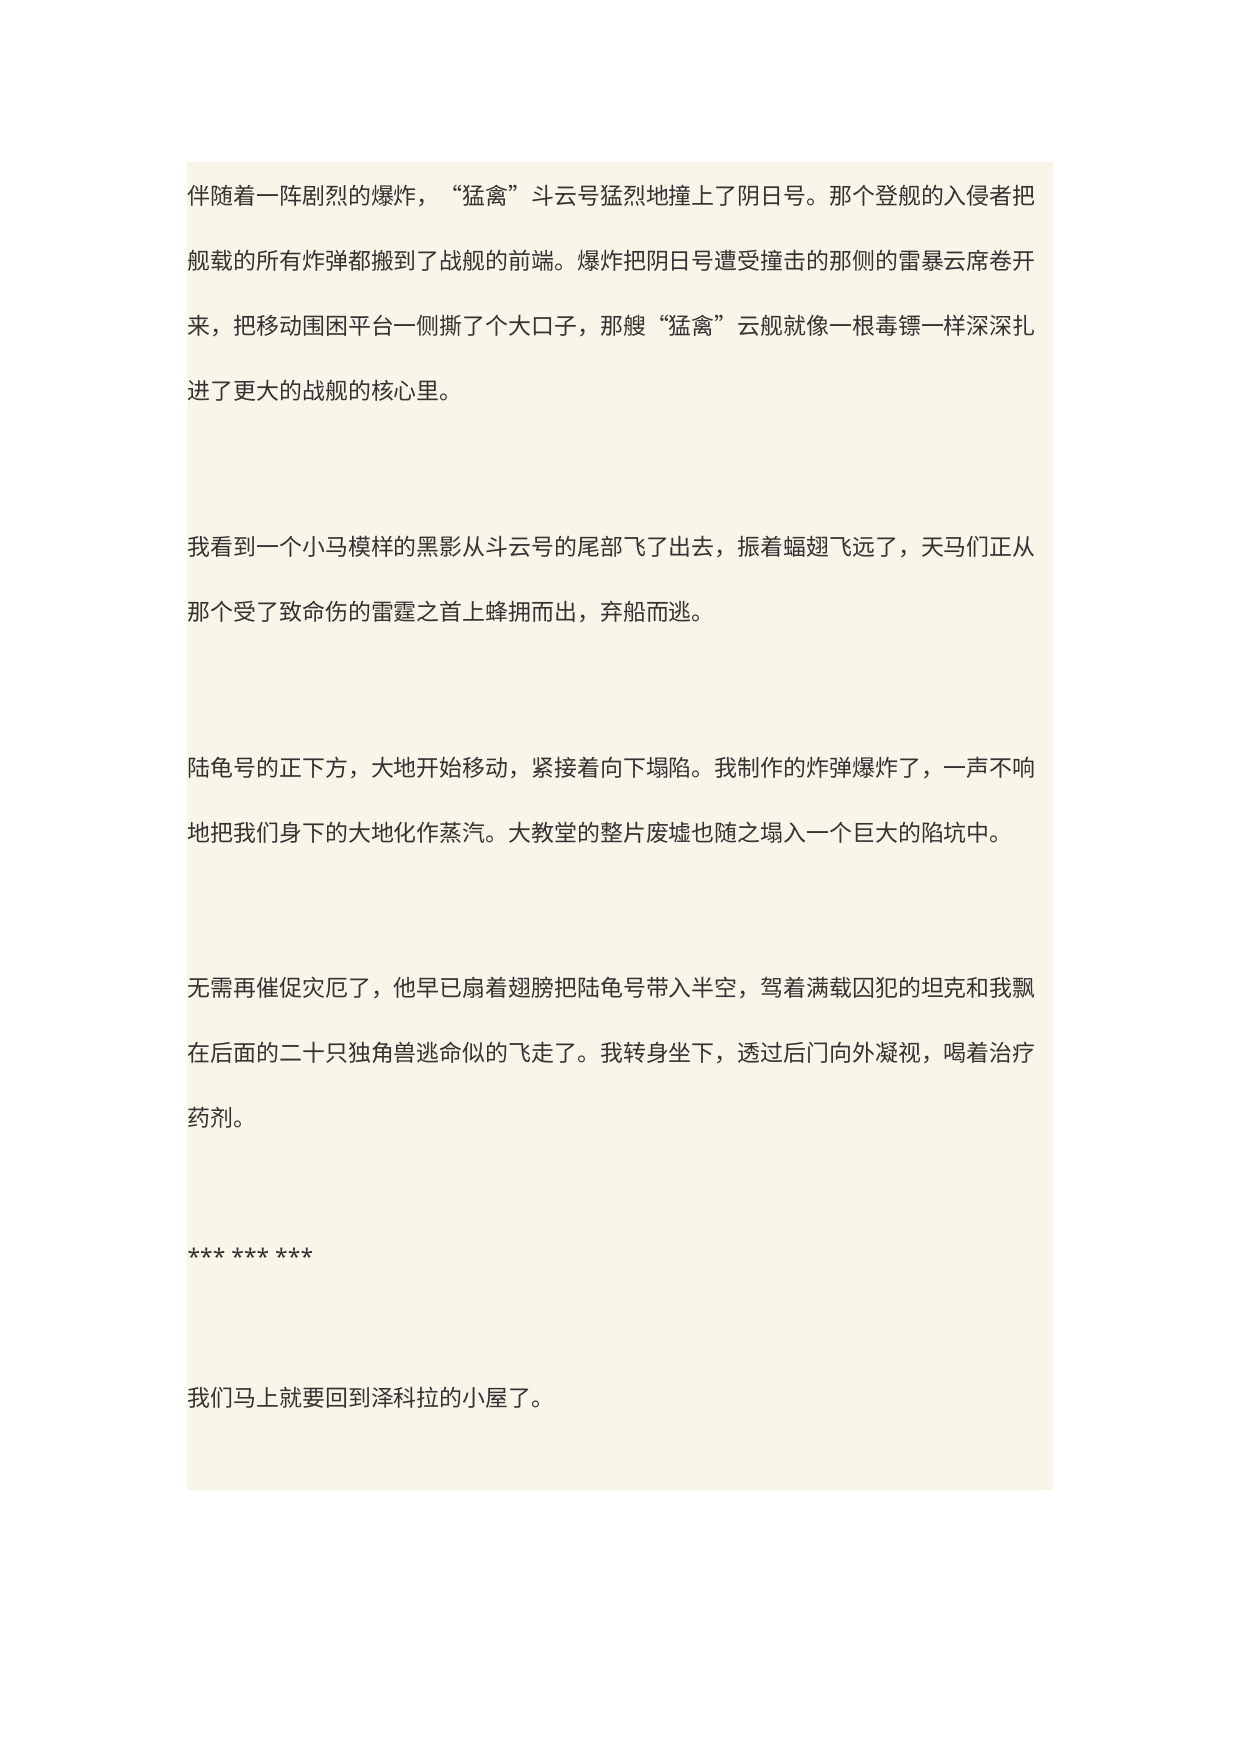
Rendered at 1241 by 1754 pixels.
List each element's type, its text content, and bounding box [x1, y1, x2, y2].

text 无需再催促灾厄了，他早已扇着翅膀把陆龟号带入半空，驾着满载囚犯的坦克和我飘在后面的二十只独角兽逃命似的飞走了。我转身坐下，透过后门向外凝视，喝着治疗药剂。 [187, 954, 1053, 1149]
text 我们马上就要回到泽科拉的小屋了。 [187, 1364, 1053, 1429]
text 伴随着一阵剧烈的爆炸，“猛禽”斗云号猛烈地撞上了阴日号。那个登舰的入侵者把舰载的所有炸弹都搬到了战舰的前端。爆炸把阴日号遭受撞击的那侧的雷暴云席卷开来，把移动围困平台一侧撕了个大口子，那艘“猛禽”云舰就像一根毒镖一样深深扎进了更大的战舰的核心里。 [187, 162, 1053, 422]
text *** *** *** [187, 1240, 1053, 1273]
text 我看到一个小马模样的黑影从斗云号的尾部飞了出去，振着蝠翅飞远了，天马们正从那个受了致命伤的雷霆之首上蜂拥而出，弃船而逃。 [187, 513, 1053, 643]
text 陆龟号的正下方，大地开始移动，紧接着向下塌陷。我制作的炸弹爆炸了，一声不响地把我们身下的大地化作蒸汽。大教堂的整片废墟也随之塌入一个巨大的陷坑中。 [187, 734, 1053, 864]
